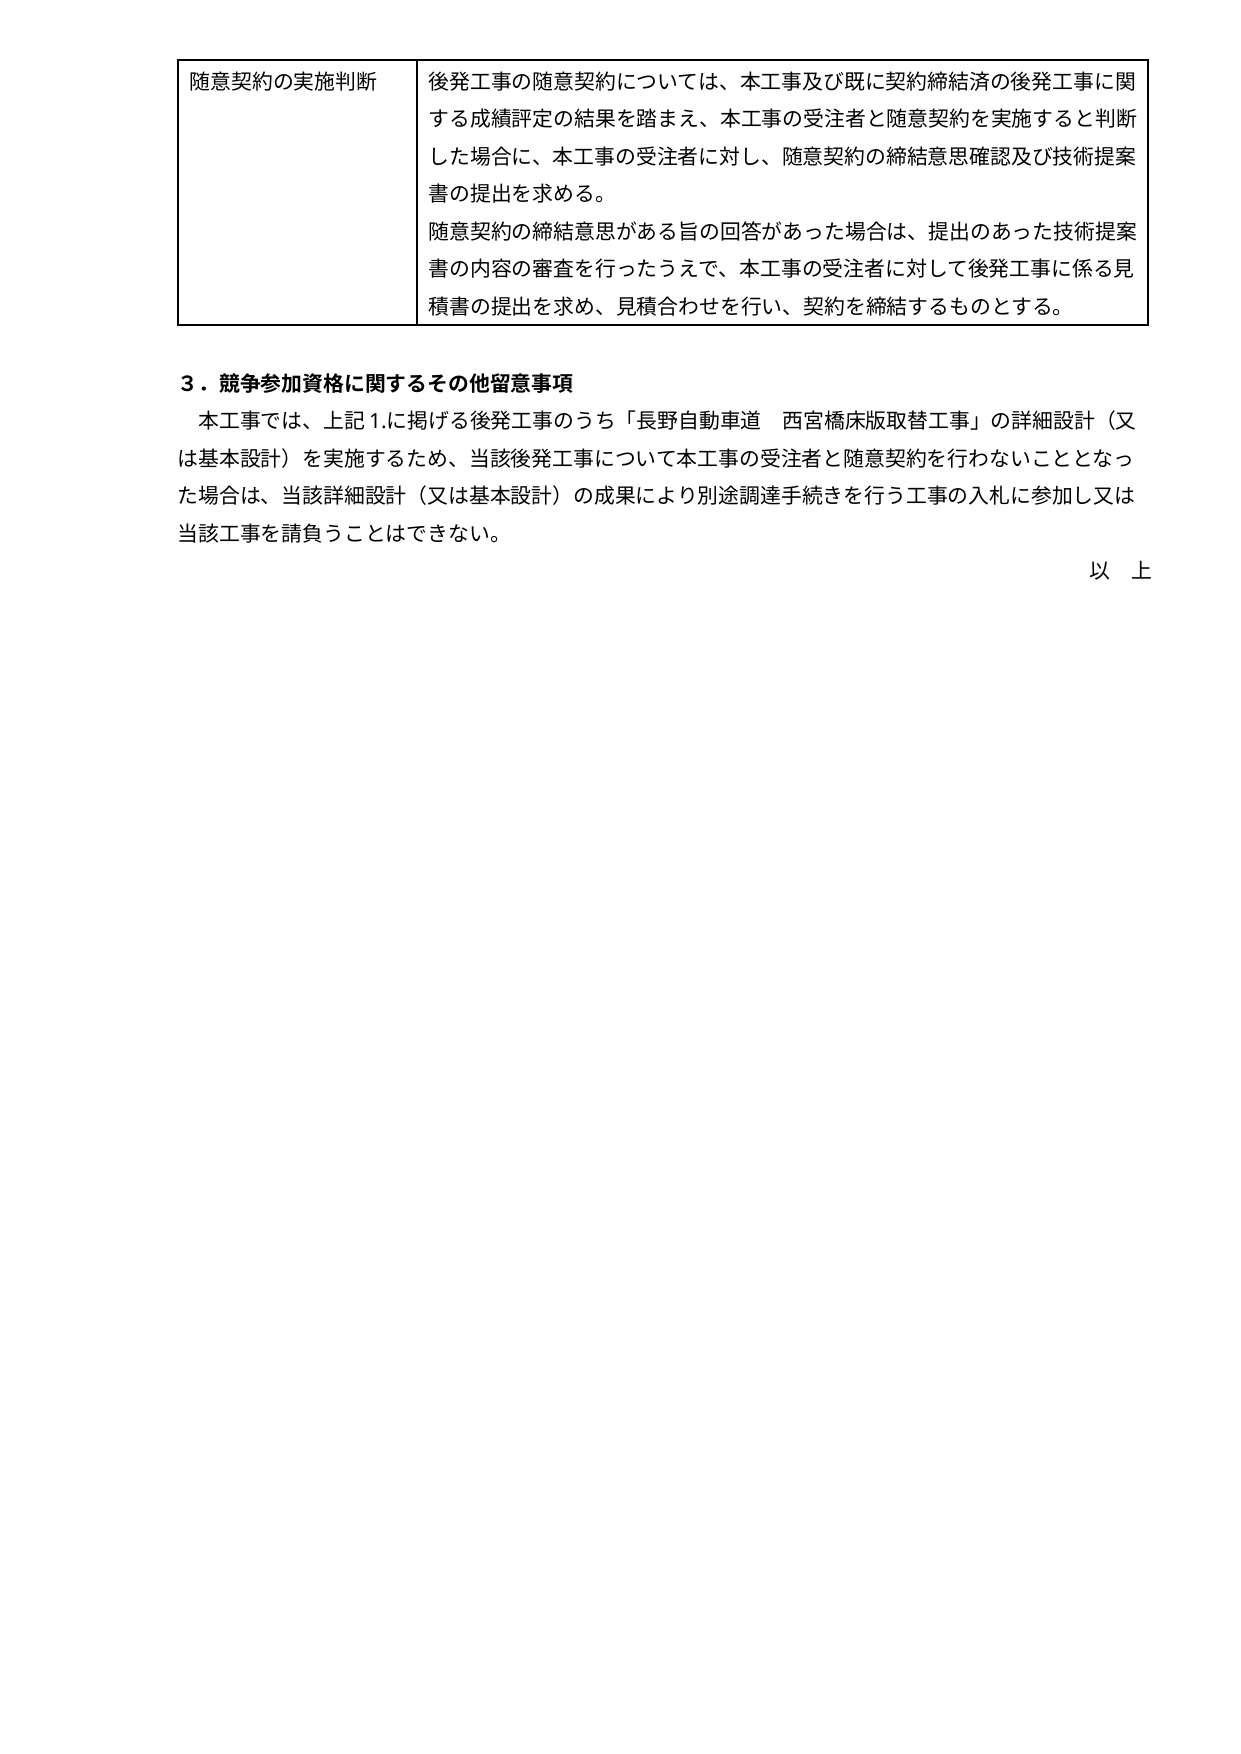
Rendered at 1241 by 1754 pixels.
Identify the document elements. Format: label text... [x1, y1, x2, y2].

table_cell 随意契約の実施判断 [179, 61, 416, 324]
text ３．競争参加資格に関するその他留意事項 [177, 363, 1152, 401]
text 以 上 [177, 551, 1152, 588]
table_cell 後発工事の随意契約については、本工事及び既に契約締結済の後発工事に関する成績評定の結果を踏まえ、本工事の受注者と随意契約を実施すると判断した場合に、本工事の受注者に対し、随意契約の締結意思確認及び技術提案書の提出を求める。 随意契約の締結意思がある旨の回答があった場合は、提出のあった技術提案書の内容の審査を行ったうえで、本工事の受注者に対して後発工事に係る見積書の提出を求め、見積合わせを行い、契約を締結するものとする。 [418, 61, 1147, 324]
text 本工事では、上記1.に掲げる後発工事のうち「長野自動車道 西宮橋床版取替工事」の詳細設計（又は基本設計）を実施するため、当該後発工事について本工事の受注者と随意契約を行わないこととなった場合は、当該詳細設計（又は基本設計）の成果により別途調達手続きを行う工事の入札に参加し又は当該工事を請負うことはできない。 [177, 401, 1152, 551]
